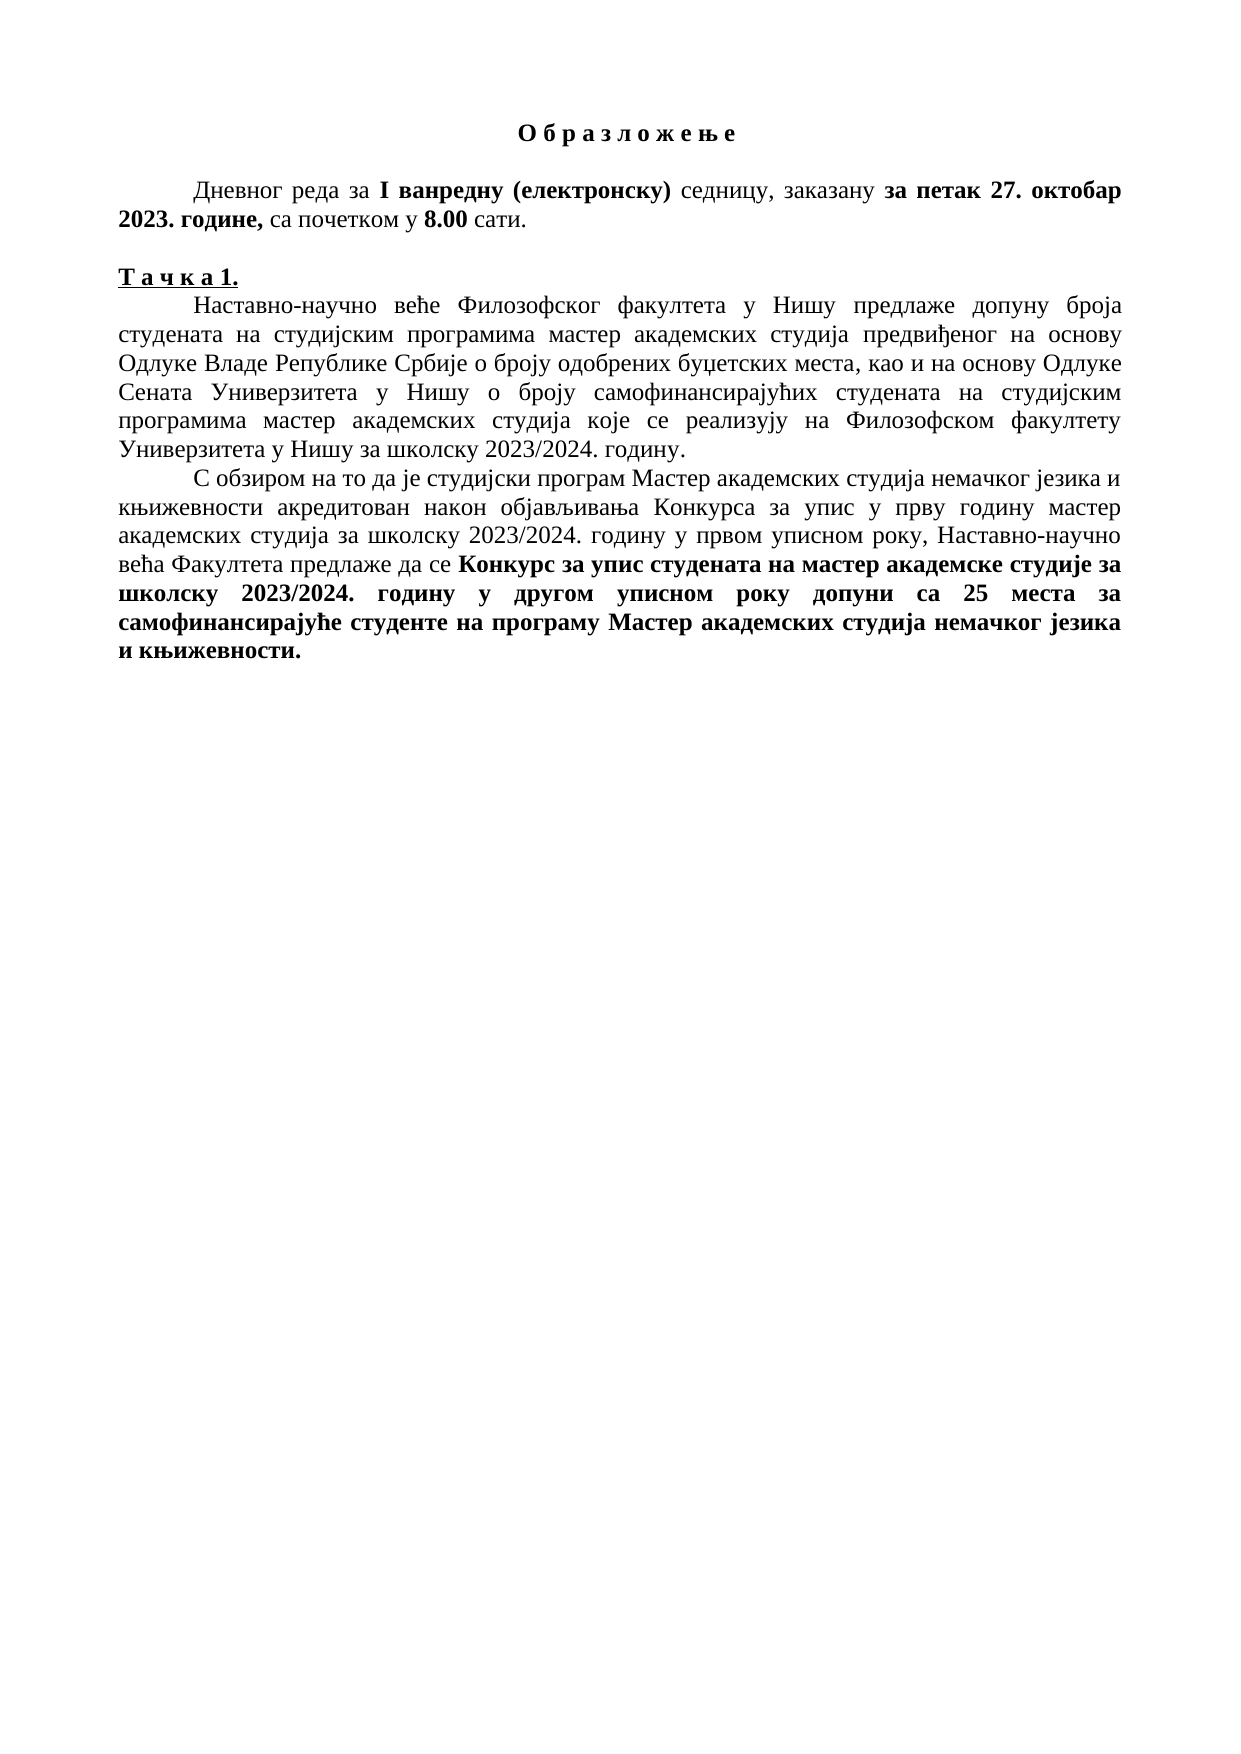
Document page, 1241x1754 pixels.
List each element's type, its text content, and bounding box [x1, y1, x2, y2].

text Наставно-научно веће Филозофског факултета у Нишу предлаже допуну броја студената на студијским програмима мастер академских студија предвиђеног на основу Одлуке Владе Републике Србије о броју одобрених буџетских места, као и на основу Одлуке Сената Универзитета у Нишу о броју самофинансирајућих студената на студијским програмима мастер академских студија које се реализују на Филозофском факултету Универзитета у Нишу за школску 2023/2024. годину. [118, 291, 1122, 463]
text О б р а з л о ж е њ е [118, 118, 1122, 147]
text С обзиром на то да је студијски програм Мастер академских студија немачког језика и књижевности акредитован након објављивања Конкурса за упис у прву годину мастер академских студија за школску 2023/2024. годину у првом уписном року, Наставно-научно већа Факултета предлаже да се Конкурс за упис студената на мастер академске студије за школску 2023/2024. годину у другом уписном року допуни са 25 места за самофинансирајуће студенте на програму Мастер академских студија немачког језика и књижевности. [118, 463, 1122, 664]
text Т а ч к а 1. [118, 262, 1122, 291]
text Дневног реда за I ванредну (електронску) седницу, заказану за петак 27. октобар 2023. године, са почетком у 8.00 сати. [118, 176, 1122, 233]
